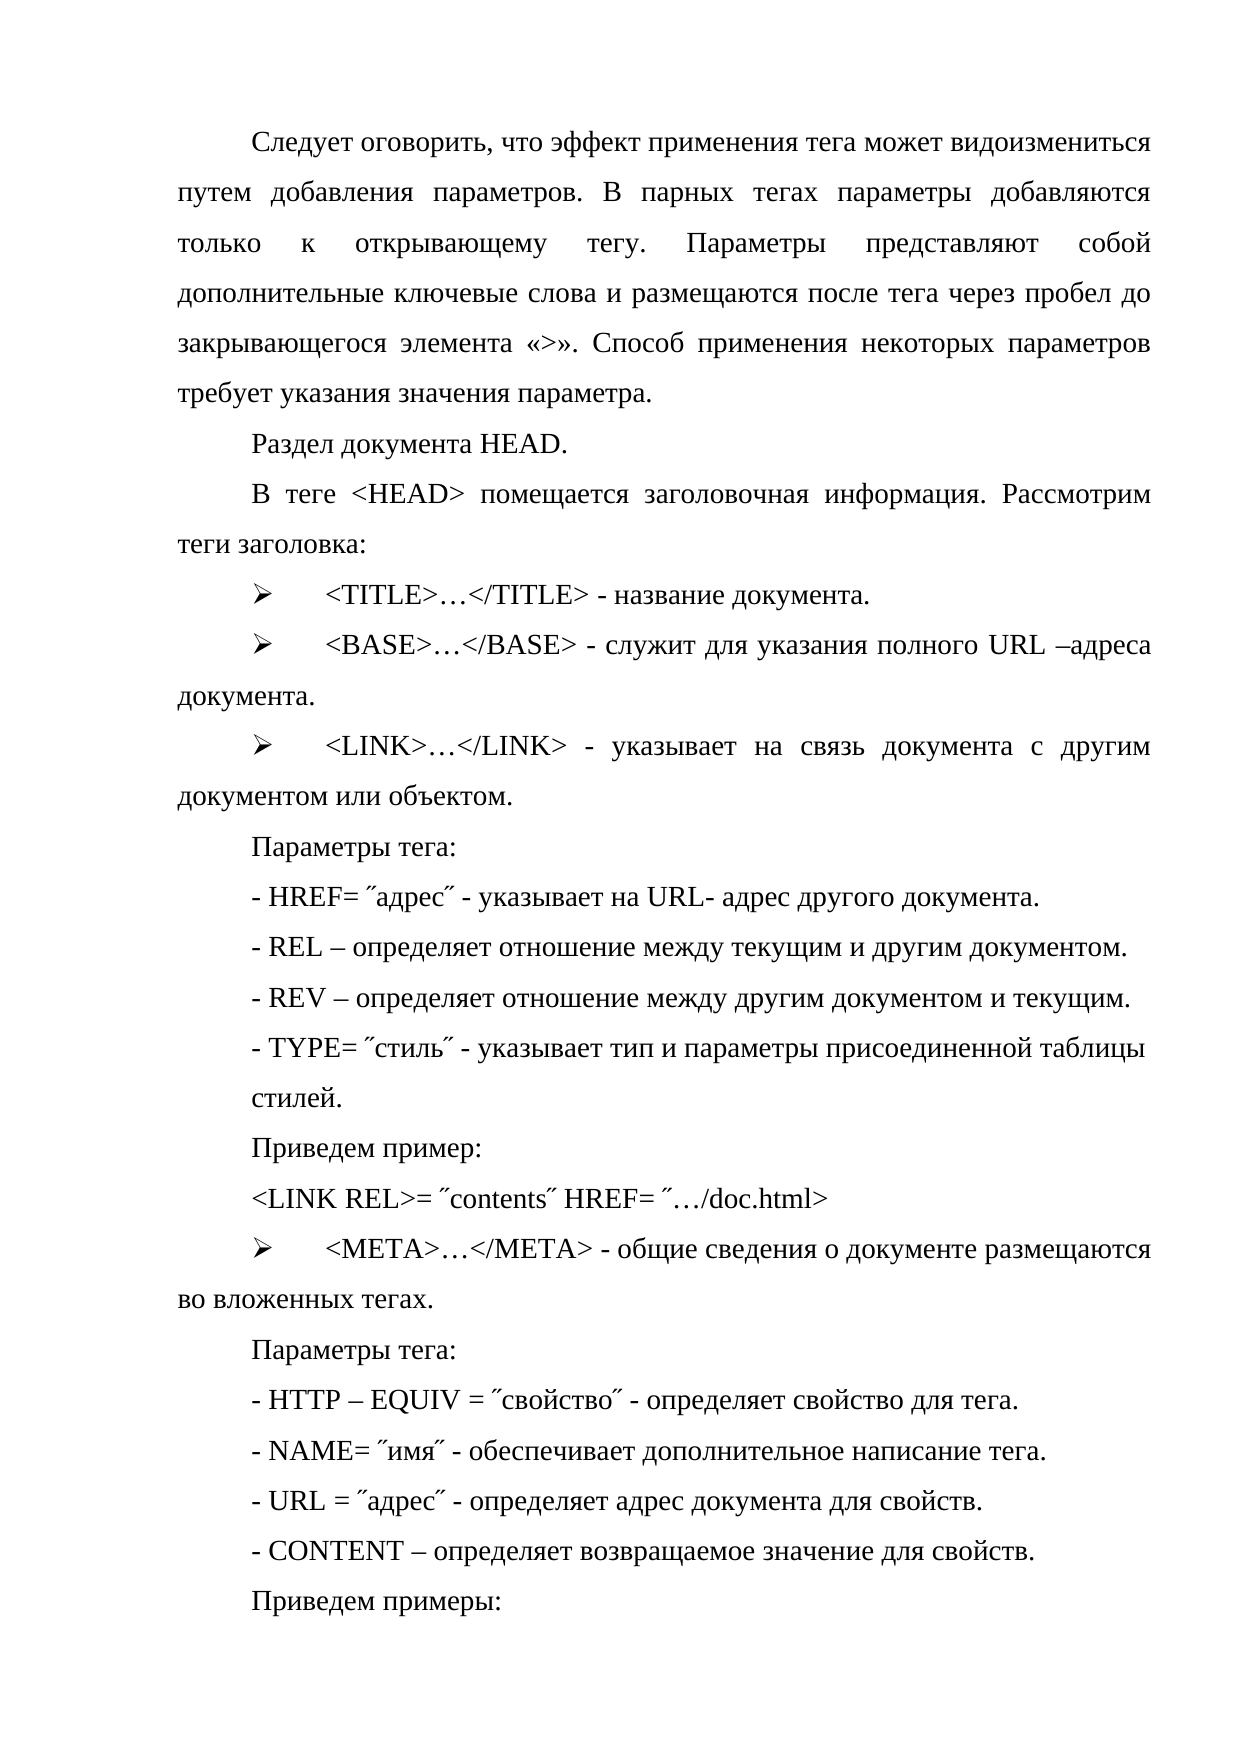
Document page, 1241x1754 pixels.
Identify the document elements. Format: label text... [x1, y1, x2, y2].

text <LINK REL>= ˝contents˝ HREF= ˝…/doc.html> [177, 1181, 1152, 1214]
text - HREF= ˝адрес˝ - указывает на URL- адрес другого документа. [177, 879, 1152, 913]
text Приведем примеры: [177, 1583, 1152, 1617]
text - URL = ˝адрес˝ - определяет адрес документа для свойств. [177, 1483, 1152, 1516]
text Раздел документа HEAD. [177, 426, 1152, 459]
list <BASE>…</BASE> - служит для указания полного URL –адреса документа. [177, 627, 1152, 711]
list <TITLE>…</TITLE> - название документа. [177, 577, 1152, 611]
text Следует оговорить, что эффект применения тега может видоизмениться путем добавления параметров. В парных тегах параметры добавляются только к открывающему тегу. Параметры представляют собой дополнительные ключевые слова и размещаются после тега через пробел до закрывающегося элемента «>». Способ применения некоторых параметров требует указания значения параметра. [177, 124, 1152, 409]
text стилей. [177, 1080, 1152, 1114]
text - CONTENT – определяет возвращаемое значение для свойств. [177, 1533, 1152, 1567]
text Параметры тега: [177, 1332, 1152, 1366]
text - TYPE= ˝стиль˝ - указывает тип и параметры присоединенной таблицы [177, 1030, 1152, 1063]
text Приведем пример: [177, 1131, 1152, 1164]
text - REV – определяет отношение между другим документом и текущим. [177, 980, 1152, 1013]
text - HTTP – EQUIV = ˝свойство˝ - определяет свойство для тега. [177, 1382, 1152, 1416]
list <META>…</META> - общие сведения о документе размещаются во вложенных тегах. [177, 1231, 1152, 1315]
list <LINK>…</LINK> - указывает на связь документа с другим документом или объектом. [177, 728, 1152, 812]
text - REL – определяет отношение между текущим и другим документом. [177, 929, 1152, 963]
text Параметры тега: [177, 829, 1152, 862]
text В теге <HEAD> помещается заголовочная информация. Рассмотрим теги заголовка: [177, 476, 1152, 560]
text - NAME= ˝имя˝ - обеспечивает дополнительное написание тега. [177, 1433, 1152, 1466]
